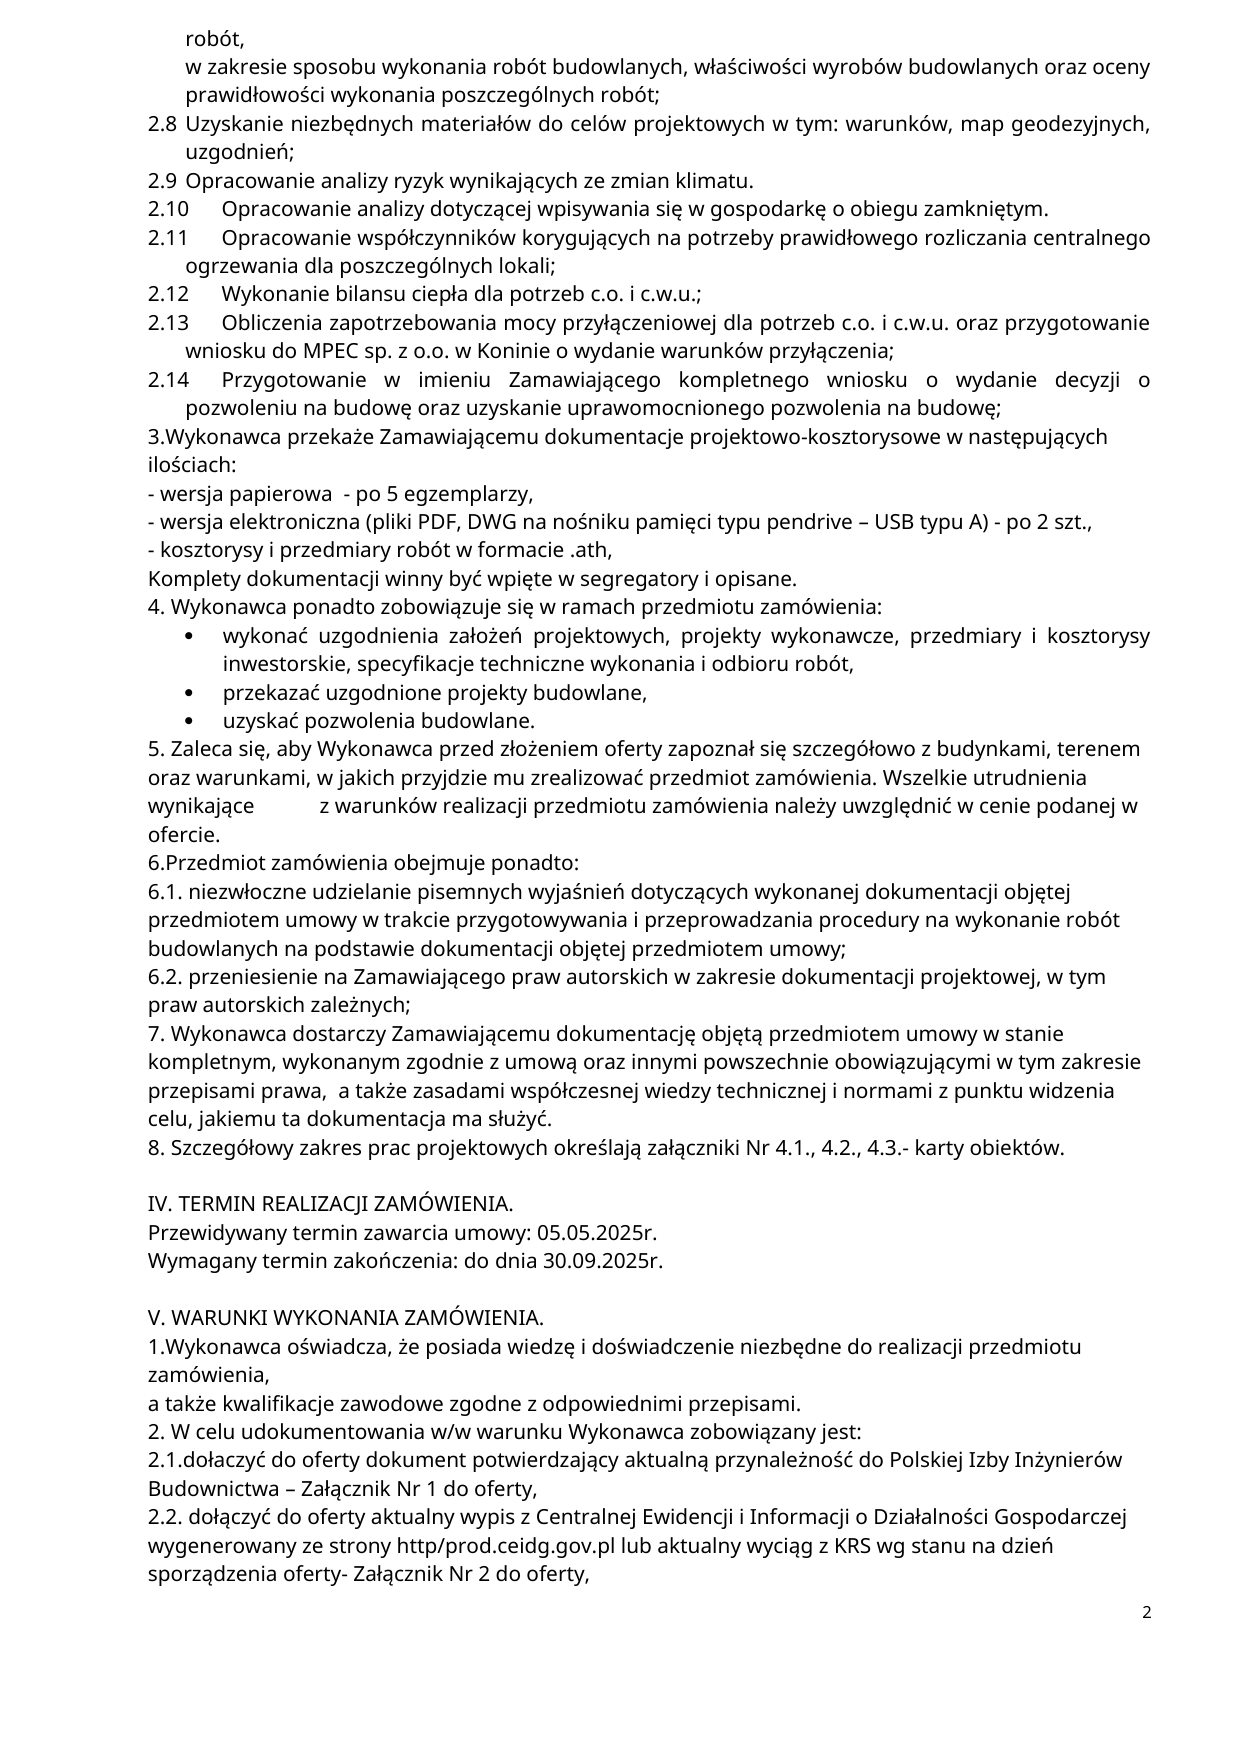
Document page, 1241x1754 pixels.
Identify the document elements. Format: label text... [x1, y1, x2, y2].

text 2.2. dołączyć do oferty aktualny wypis z Centralnej Ewidencji i Informacji o Działalności Gospodarczej wygenerowany ze strony http/prod.ceidg.gov.pl lub aktualny wyciąg z KRS wg stanu na dzień sporządzenia oferty- Załącznik Nr 2 do oferty, [148, 1502, 1152, 1588]
text 6.Przedmiot zamówienia obejmuje ponadto: [148, 848, 1152, 877]
list Obliczenia zapotrzebowania mocy przyłączeniowej dla potrzeb c.o. i c.w.u. oraz przygotowanie wniosku do MPEC sp. z o.o. w Koninie o wydanie warunków przyłączenia; [148, 308, 1152, 365]
list wykonać uzgodnienia założeń projektowych, projekty wykonawcze, przedmiary i kosztorysy inwestorskie, specyfikacje techniczne wykonania i odbioru robót, [185, 621, 1152, 678]
text 7. Wykonawca dostarczy Zamawiającemu dokumentację objętą przedmiotem umowy w stanie kompletnym, wykonanym zgodnie z umową oraz innymi powszechnie obowiązującymi w tym zakresie przepisami prawa, a także zasadami współczesnej wiedzy technicznej i normami z punktu widzenia celu, jakiemu ta dokumentacja ma służyć. [148, 1019, 1152, 1133]
list Uzyskanie niezbędnych materiałów do celów projektowych w tym: warunków, map geodezyjnych, uzgodnień; [148, 109, 1152, 166]
list uzyskać pozwolenia budowlane. [185, 706, 1152, 734]
text 6.1. niezwłoczne udzielanie pisemnych wyjaśnień dotyczących wykonanej dokumentacji objętej przedmiotem umowy w trakcie przygotowywania i przeprowadzania procedury na wykonanie robót budowlanych na podstawie dokumentacji objętej przedmiotem umowy; [148, 877, 1152, 962]
text a także kwalifikacje zawodowe zgodne z odpowiednimi przepisami. [148, 1389, 1152, 1417]
list Opracowanie współczynników korygujących na potrzeby prawidłowego rozliczania centralnego ogrzewania dla poszczególnych lokali; [148, 223, 1152, 279]
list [148, 24, 1152, 109]
text Wymagany termin zakończenia: do dnia 30.09.2025r. [148, 1246, 1152, 1275]
text 3.Wykonawca przekaże Zamawiającemu dokumentacje projektowo-kosztorysowe w następujących ilościach: [148, 422, 1152, 479]
text Przewidywany termin zawarcia umowy: 05.05.2025r. [148, 1218, 1152, 1246]
text 5. Zaleca się, aby Wykonawca przed złożeniem oferty zapoznał się szczegółowo z budynkami, terenem oraz warunkami, w jakich przyjdzie mu zrealizować przedmiot zamówienia. Wszelkie utrudnienia wynikające z warunków realizacji przedmiotu zamówienia należy uwzględnić w cenie podanej w ofercie. [148, 734, 1152, 848]
text 1.Wykonawca oświadcza, że posiada wiedzę i doświadczenie niezbędne do realizacji przedmiotu zamówienia, [148, 1332, 1152, 1389]
list Opracowanie analizy dotyczącej wpisywania się w gospodarkę o obiegu zamkniętym. [148, 194, 1152, 223]
text 8. Szczegółowy zakres prac projektowych określają załączniki Nr 4.1., 4.2., 4.3.- karty obiektów. [148, 1133, 1152, 1161]
text V. WARUNKI WYKONANIA ZAMÓWIENIA. [148, 1303, 1152, 1332]
list Wykonanie bilansu ciepła dla potrzeb c.o. i c.w.u.; [148, 279, 1152, 308]
text IV. TERMIN REALIZACJI ZAMÓWIENIA. [148, 1189, 1152, 1218]
list Przygotowanie w imieniu Zamawiającego kompletnego wniosku o wydanie decyzji o pozwoleniu na budowę oraz uzyskanie uprawomocnionego pozwolenia na budowę; [148, 365, 1152, 422]
text 4. Wykonawca ponadto zobowiązuje się w ramach przedmiotu zamówienia: [148, 592, 1152, 621]
text - wersja papierowa - po 5 egzemplarzy, [148, 479, 1152, 507]
list Opracowanie analizy ryzyk wynikających ze zmian klimatu. [148, 166, 1152, 194]
text Komplety dokumentacji winny być wpięte w segregatory i opisane. [148, 564, 1152, 592]
text - wersja elektroniczna (pliki PDF, DWG na nośniku pamięci typu pendrive – USB typu A) - po 2 szt., [148, 507, 1152, 536]
text 6.2. przeniesienie na Zamawiającego praw autorskich w zakresie dokumentacji projektowej, w tym praw autorskich zależnych; [148, 962, 1152, 1019]
text - kosztorysy i przedmiary robót w formacie .ath, [148, 536, 1152, 564]
text 2.1.dołaczyć do oferty dokument potwierdzający aktualną przynależność do Polskiej Izby Inżynierów Budownictwa – Załącznik Nr 1 do oferty, [148, 1446, 1152, 1502]
text 2. W celu udokumentowania w/w warunku Wykonawca zobowiązany jest: [148, 1417, 1152, 1446]
list przekazać uzgodnione projekty budowlane, [185, 678, 1152, 706]
